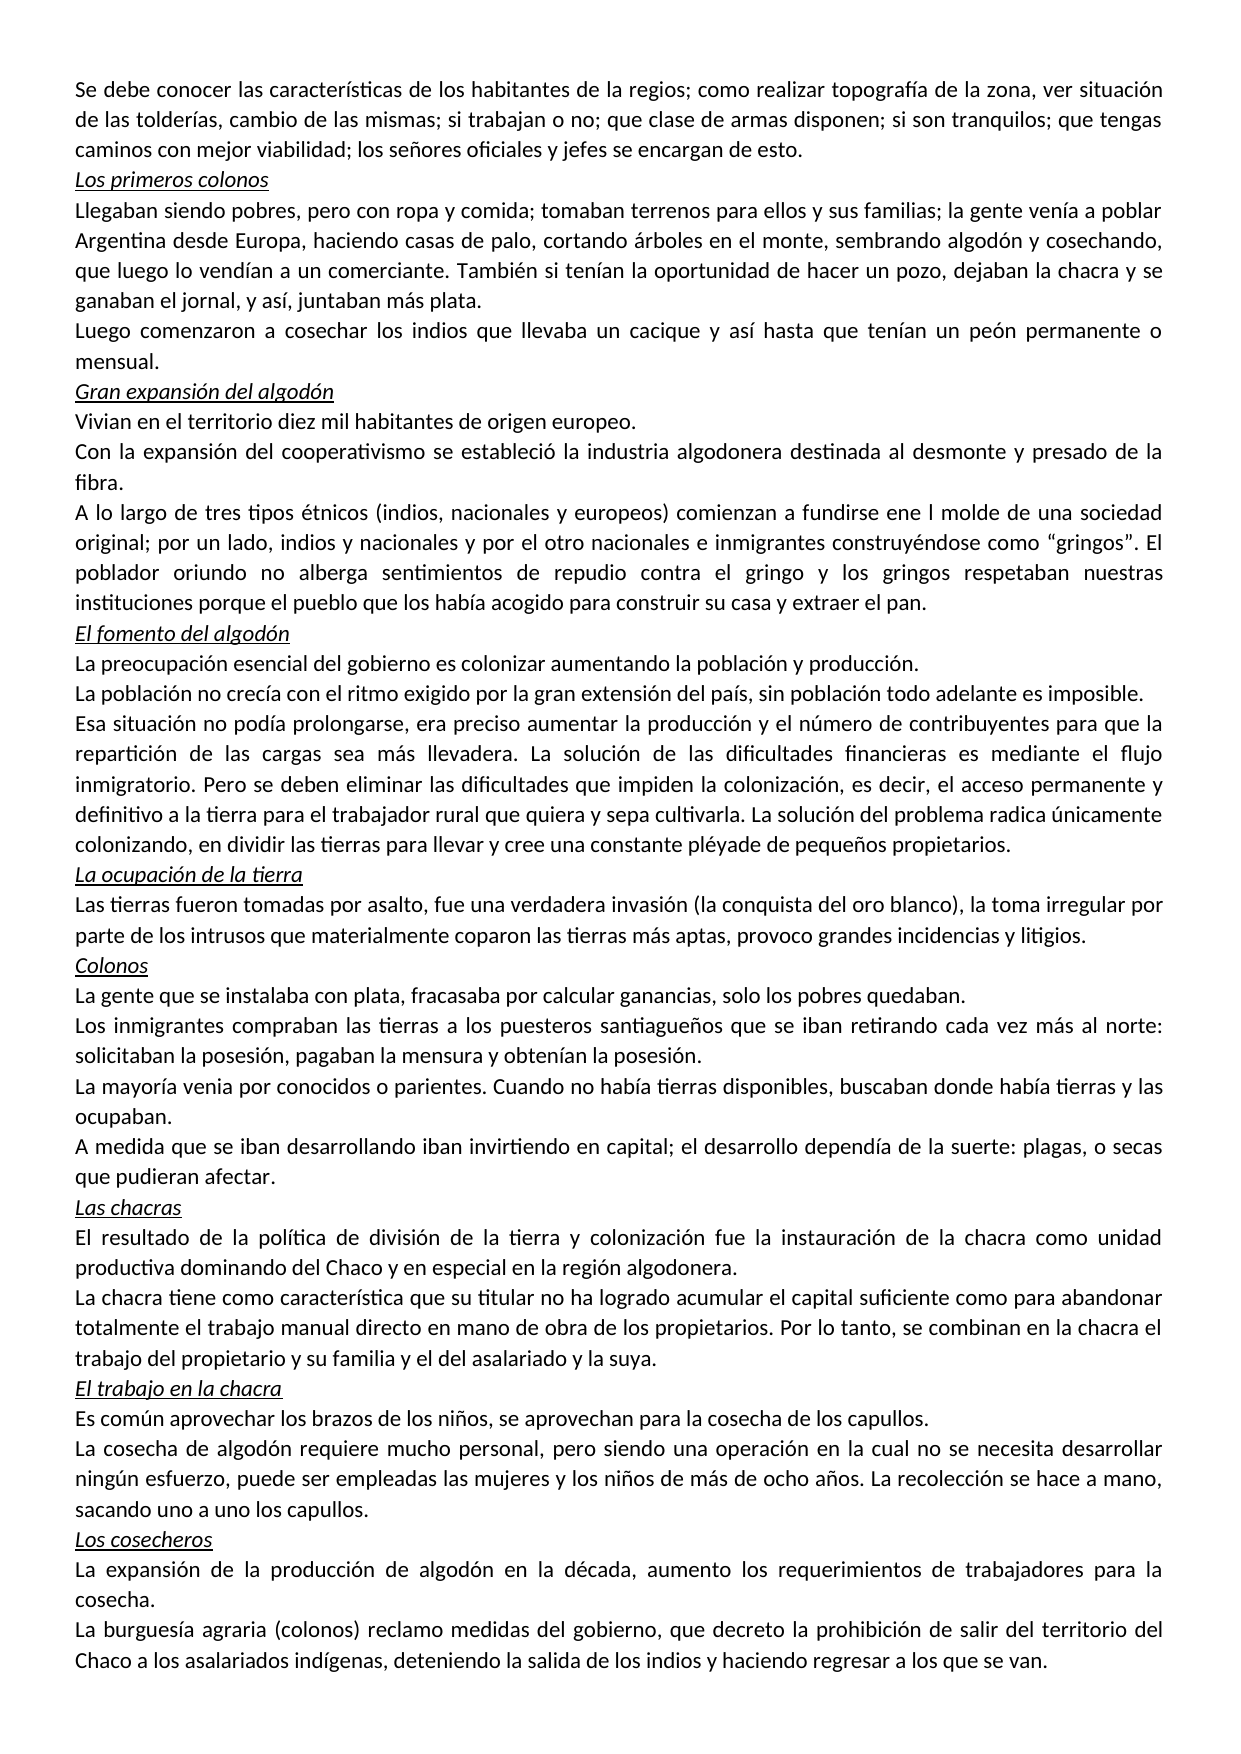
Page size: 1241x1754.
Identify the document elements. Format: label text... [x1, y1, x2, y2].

text Se debe conocer las características de los habitantes de la regios; como realizar topografía de la zona, ver situación de las tolderías, cambio de las mismas; si trabajan o no; que clase de armas disponen; si son tranquilos; que tengas caminos con mejor viabilidad; los señores oficiales y jefes se encargan de esto. [75, 75, 1165, 163]
text El resultado de la política de división de la tierra y colonización fue la instauración de la chacra como unidad productiva dominando del Chaco y en especial en la región algodonera. [75, 1223, 1165, 1281]
text Los primeros colonos [75, 166, 1165, 194]
text Con la expansión del cooperativismo se estableció la industria algodonera destinada al desmonte y presado de la fibra. [75, 437, 1165, 496]
text La burguesía agraria (colonos) reclamo medidas del gobierno, que decreto la prohibición de salir del territorio del Chaco a los asalariados indígenas, deteniendo la salida de los indios y haciendo regresar a los que se van. [75, 1616, 1165, 1674]
text El fomento del algodón [75, 619, 1165, 647]
text Gran expansión del algodón [75, 377, 1165, 405]
text La chacra tiene como característica que su titular no ha logrado acumular el capital suficiente como para abandonar totalmente el trabajo manual directo en mano de obra de los propietarios. Por lo tanto, se combinan en la chacra el trabajo del propietario y su familia y el del asalariado y la suya. [75, 1283, 1165, 1372]
text La expansión de la producción de algodón en la década, aumento los requerimientos de trabajadores para la cosecha. [75, 1555, 1165, 1613]
text Colonos [75, 951, 1165, 979]
text La población no crecía con el ritmo exigido por la gran extensión del país, sin población todo adelante es imposible. [75, 679, 1165, 707]
text Vivian en el territorio diez mil habitantes de origen europeo. [75, 407, 1165, 435]
text La gente que se instalaba con plata, fracasaba por calcular ganancias, solo los pobres quedaban. [75, 981, 1165, 1009]
text Es común aprovechar los brazos de los niños, se aprovechan para la cosecha de los capullos. [75, 1404, 1165, 1432]
text La mayoría venia por conocidos o parientes. Cuando no había tierras disponibles, buscaban donde había tierras y las ocupaban. [75, 1072, 1165, 1130]
text La preocupación esencial del gobierno es colonizar aumentando la población y producción. [75, 649, 1165, 677]
text Luego comenzaron a cosechar los indios que llevaba un cacique y así hasta que tenían un peón permanente o mensual. [75, 317, 1165, 375]
text Las tierras fueron tomadas por asalto, fue una verdadera invasión (la conquista del oro blanco), la toma irregular por parte de los intrusos que materialmente coparon las tierras más aptas, provoco grandes incidencias y litigios. [75, 891, 1165, 949]
text Esa situación no podía prolongarse, era preciso aumentar la producción y el número de contribuyentes para que la repartición de las cargas sea más llevadera. La solución de las dificultades financieras es mediante el flujo inmigratorio. Pero se deben eliminar las dificultades que impiden la colonización, es decir, el acceso permanente y definitivo a la tierra para el trabajador rural que quiera y sepa cultivarla. La solución del problema radica únicamente colonizando, en dividir las tierras para llevar y cree una constante pléyade de pequeños propietarios. [75, 709, 1165, 858]
text Las chacras [75, 1193, 1165, 1221]
text A medida que se iban desarrollando iban invirtiendo en capital; el desarrollo dependía de la suerte: plagas, o secas que pudieran afectar. [75, 1132, 1165, 1191]
text Llegaban siendo pobres, pero con ropa y comida; tomaban terrenos para ellos y sus familias; la gente venía a poblar Argentina desde Europa, haciendo casas de palo, cortando árboles en el monte, sembrando algodón y cosechando, que luego lo vendían a un comerciante. También si tenían la oportunidad de hacer un pozo, dejaban la chacra y se ganaban el jornal, y así, juntaban más plata. [75, 196, 1165, 314]
text La cosecha de algodón requiere mucho personal, pero siendo una operación en la cual no se necesita desarrollar ningún esfuerzo, puede ser empleadas las mujeres y los niños de más de ocho años. La recolección se hace a mano, sacando uno a uno los capullos. [75, 1434, 1165, 1523]
text A lo largo de tres tipos étnicos (indios, nacionales y europeos) comienzan a fundirse ene l molde de una sociedad original; por un lado, indios y nacionales y por el otro nacionales e inmigrantes construyéndose como “gringos”. El poblador oriundo no alberga sentimientos de repudio contra el gringo y los gringos respetaban nuestras instituciones porque el pueblo que los había acogido para construir su casa y extraer el pan. [75, 498, 1165, 617]
text Los inmigrantes compraban las tierras a los puesteros santiagueños que se iban retirando cada vez más al norte: solicitaban la posesión, pagaban la mensura y obtenían la posesión. [75, 1011, 1165, 1070]
text El trabajo en la chacra [75, 1374, 1165, 1402]
text La ocupación de la tierra [75, 860, 1165, 888]
text Los cosecheros [75, 1525, 1165, 1553]
